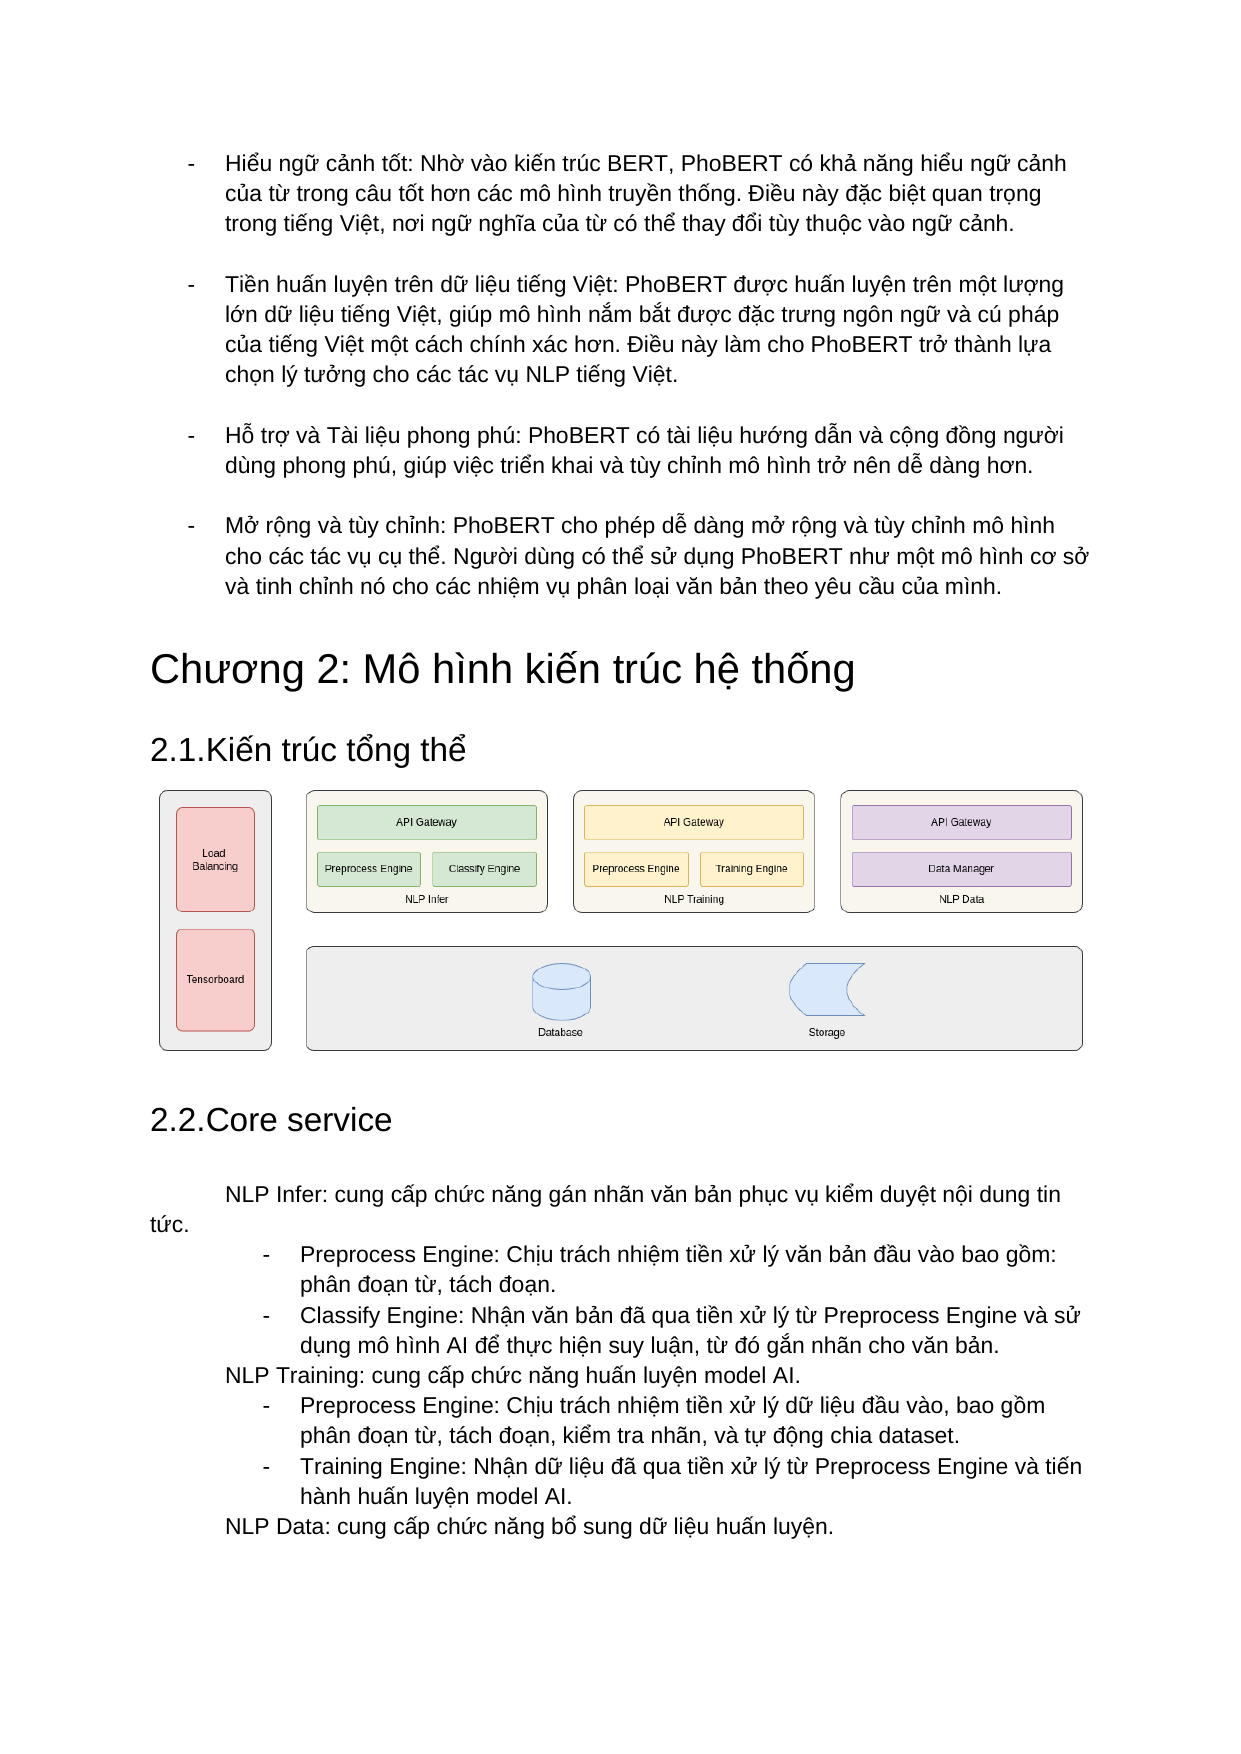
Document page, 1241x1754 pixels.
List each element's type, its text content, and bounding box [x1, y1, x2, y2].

picture [150, 781, 1091, 1059]
list Training Engine: Nhận dữ liệu đã qua tiền xử lý từ Preprocess Engine và tiến hành huấn luyện model AI. [262, 1453, 1090, 1509]
text NLP Training: cung cấp chức năng huấn luyện model AI. [150, 1362, 1090, 1388]
list Classify Engine: Nhận văn bản đã qua tiền xử lý từ Preprocess Engine và sử dụng mô hình AI để thực hiện suy luận, từ đó gắn nhãn cho văn bản. [262, 1302, 1090, 1358]
list Preprocess Engine: Chịu trách nhiệm tiền xử lý dữ liệu đầu vào, bao gồm phân đoạn từ, tách đoạn, kiểm tra nhãn, và tự động chia dataset. [262, 1392, 1090, 1449]
list Preprocess Engine: Chịu trách nhiệm tiền xử lý văn bản đầu vào bao gồm: phân đoạn từ, tách đoạn. [262, 1241, 1090, 1298]
list Hỗ trợ và Tài liệu phong phú: PhoBERT có tài liệu hướng dẫn và cộng đồng người dùng phong phú, giúp việc triển khai và tùy chỉnh mô hình trở nên dễ dàng hơn. [187, 422, 1090, 478]
subtitle 2.1.Kiến trúc tổng thể [150, 730, 1090, 769]
list Tiền huấn luyện trên dữ liệu tiếng Việt: PhoBERT được huấn luyện trên một lượng lớn dữ liệu tiếng Việt, giúp mô hình nắm bắt được đặc trưng ngôn ngữ và cú pháp của tiếng Việt một cách chính xác hơn. Điều này làm cho PhoBERT trở thành lựa chọn lý tưởng cho các tác vụ NLP tiếng Việt. [187, 271, 1090, 388]
list Mở rộng và tùy chỉnh: PhoBERT cho phép dễ dàng mở rộng và tùy chỉnh mô hình cho các tác vụ cụ thể. Người dùng có thể sử dụng PhoBERT như một mô hình cơ sở và tinh chỉnh nó cho các nhiệm vụ phân loại văn bản theo yêu cầu của mình. [187, 512, 1090, 599]
list Hiểu ngữ cảnh tốt: Nhờ vào kiến trúc BERT, PhoBERT có khả năng hiểu ngữ cảnh của từ trong câu tốt hơn các mô hình truyền thống. Điều này đặc biệt quan trọng trong tiếng Việt, nơi ngữ nghĩa của từ có thể thay đổi tùy thuộc vào ngữ cảnh. [187, 150, 1090, 237]
text NLP Infer: cung cấp chức năng gán nhãn văn bản phục vụ kiểm duyệt nội dung tin tức. [150, 1181, 1090, 1237]
subtitle Chương 2: Mô hình kiến trúc hệ thống [150, 645, 1090, 693]
text NLP Data: cung cấp chức năng bổ sung dữ liệu huấn luyện. [150, 1513, 1090, 1539]
subtitle 2.2.Core service [150, 1099, 1090, 1138]
